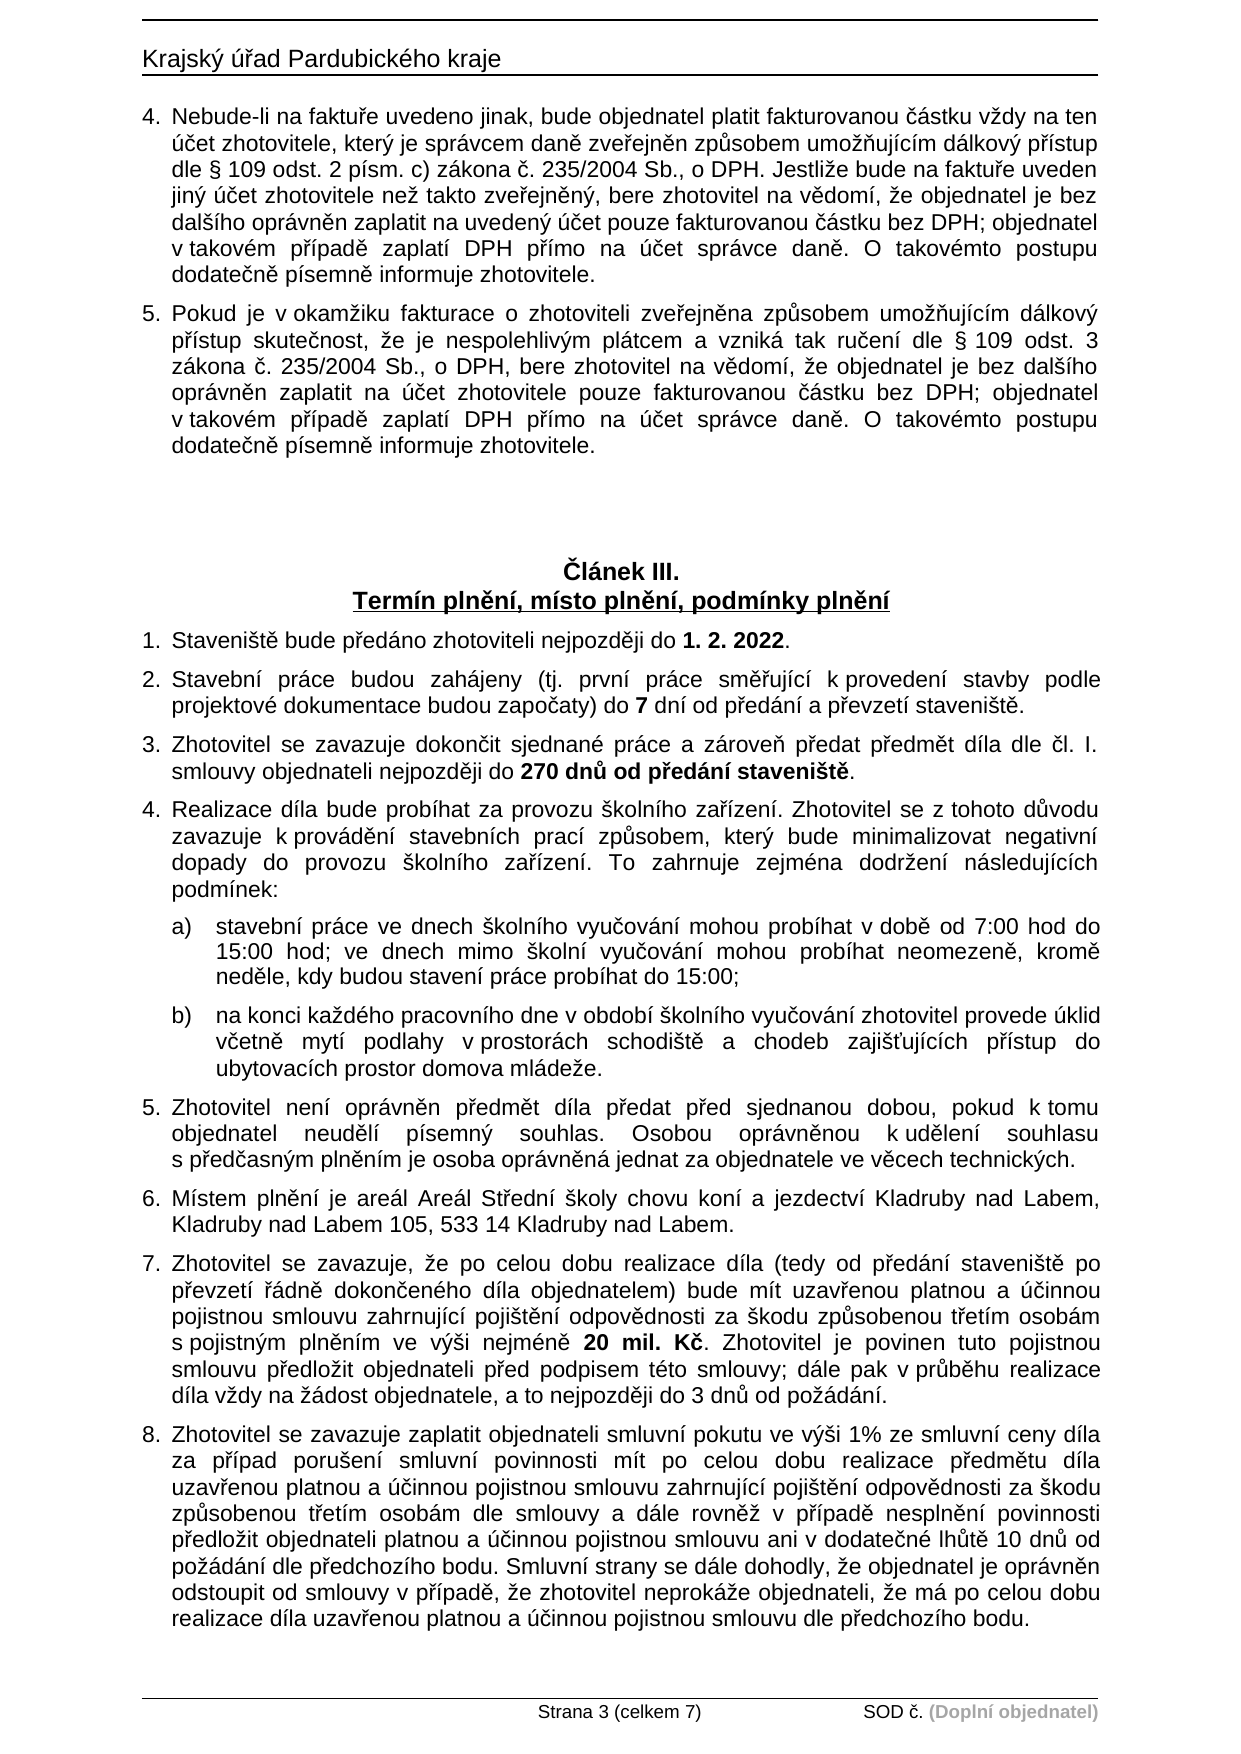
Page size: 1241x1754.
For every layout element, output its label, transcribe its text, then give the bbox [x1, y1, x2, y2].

list Zhotovitel není oprávněn předmět díla předat před sjednanou dobou, pokud k tomu objednatel neudělí písemný souhlas. Osobou oprávněnou k udělení souhlasu s předčasným plněním je osoba oprávněná jednat za objednatele ve věcech technických. [142, 1093, 1098, 1172]
text 4. Nebude-li na faktuře uvedeno jinak, bude objednatel platit fakturovanou částku vždy na ten účet zhotovitele, který je správcem daně zveřejněn způsobem umožňujícím dálkový přístup dle § 109 odst. 2 písm. c) zákona č. 235/2004 Sb., o DPH. Jestliže bude na faktuře uveden jiný účet zhotovitele než takto zveřejněný, bere zhotovitel na vědomí, že objednatel je bez dalšího oprávněn zaplatit na uvedený účet pouze fakturovanou částku bez DPH; objednatel v takovém případě zaplatí DPH přímo na účet správce daně. O takovémto postupu dodatečně písemně informuje zhotovitele. [142, 103, 1098, 288]
list Místem plnění je areál Areál Střední školy chovu koní a jezdectví Kladruby nad Labem, Kladruby nad Labem 105, 533 14 Kladruby nad Labem. [142, 1185, 1101, 1238]
list Zhotovitel se zavazuje dokončit sjednané práce a zároveň předat předmět díla dle čl. I. smlouvy objednateli nejpozději do 270 dnů od předání staveniště. [142, 731, 1098, 784]
text Článek III. [142, 557, 1101, 586]
text 5. Pokud je v okamžiku fakturace o zhotoviteli zveřejněna způsobem umožňujícím dálkový přístup skutečnost, že je nespolehlivým plátcem a vzniká tak ručení dle § 109 odst. 3 zákona č. 235/2004 Sb., o DPH, bere zhotovitel na vědomí, že objednatel je bez dalšího oprávněn zaplatit na účet zhotovitele pouze fakturovanou částku bez DPH; objednatel v takovém případě zaplatí DPH přímo na účet správce daně. O takovémto postupu dodatečně písemně informuje zhotovitele. [142, 300, 1098, 458]
list Zhotovitel se zavazuje, že po celou dobu realizace díla (tedy od předání staveniště po převzetí řádně dokončeného díla objednatelem) bude mít uzavřenou platnou a účinnou pojistnou smlouvu zahrnující pojištění odpovědnosti za škodu způsobenou třetím osobám s pojistným plněním ve výši nejméně 20 mil. Kč. Zhotovitel je povinen tuto pojistnou smlouvu předložit objednateli před podpisem této smlouvy; dále pak v průběhu realizace díla vždy na žádost objednatele, a to nejpozději do 3 dnů od požádání. [142, 1250, 1101, 1408]
list Realizace díla bude probíhat za provozu školního zařízení. Zhotovitel se z tohoto důvodu zavazuje k provádění stavebních prací způsobem, který bude minimalizovat negativní dopady do provozu školního zařízení. To zahrnuje zejména dodržení následujících podmínek: [142, 796, 1098, 902]
list Stavební práce budou zahájeny (tj. první práce směřující k provedení stavby podle projektové dokumentace budou započaty) do 7 dní od předání a převzetí staveniště. [142, 666, 1101, 719]
list Staveniště bude předáno zhotoviteli nejpozději do 1. 2. 2022. [142, 627, 1101, 653]
text Termín plnění, místo plnění, podmínky plnění [142, 586, 1101, 615]
list na konci každého pracovního dne v období školního vyučování zhotovitel provede úklid včetně mytí podlahy v prostorách schodiště a chodeb zajišťujících přístup do ubytovacích prostor domova mládeže. [171, 1002, 1101, 1081]
list Zhotovitel se zavazuje zaplatit objednateli smluvní pokutu ve výši 1% ze smluvní ceny díla za případ porušení smluvní povinnosti mít po celou dobu realizace předmětu díla uzavřenou platnou a účinnou pojistnou smlouvu zahrnující pojištění odpovědnosti za škodu způsobenou třetím osobám dle smlouvy a dále rovněž v případě nesplnění povinnosti předložit objednateli platnou a účinnou pojistnou smlouvu ani v dodatečné lhůtě 10 dnů od požádání dle předchozího bodu. Smluvní strany se dále dohodly, že objednatel je oprávněn odstoupit od smlouvy v případě, že zhotovitel neprokáže objednateli, že má po celou dobu realizace díla uzavřenou platnou a účinnou pojistnou smlouvu dle předchozího bodu. [142, 1421, 1101, 1632]
list stavební práce ve dnech školního vyučování mohou probíhat v době od 7:00 hod do 15:00 hod; ve dnech mimo školní vyučování mohou probíhat neomezeně, kromě neděle, kdy budou stavení práce probíhat do 15:00; [171, 914, 1101, 989]
